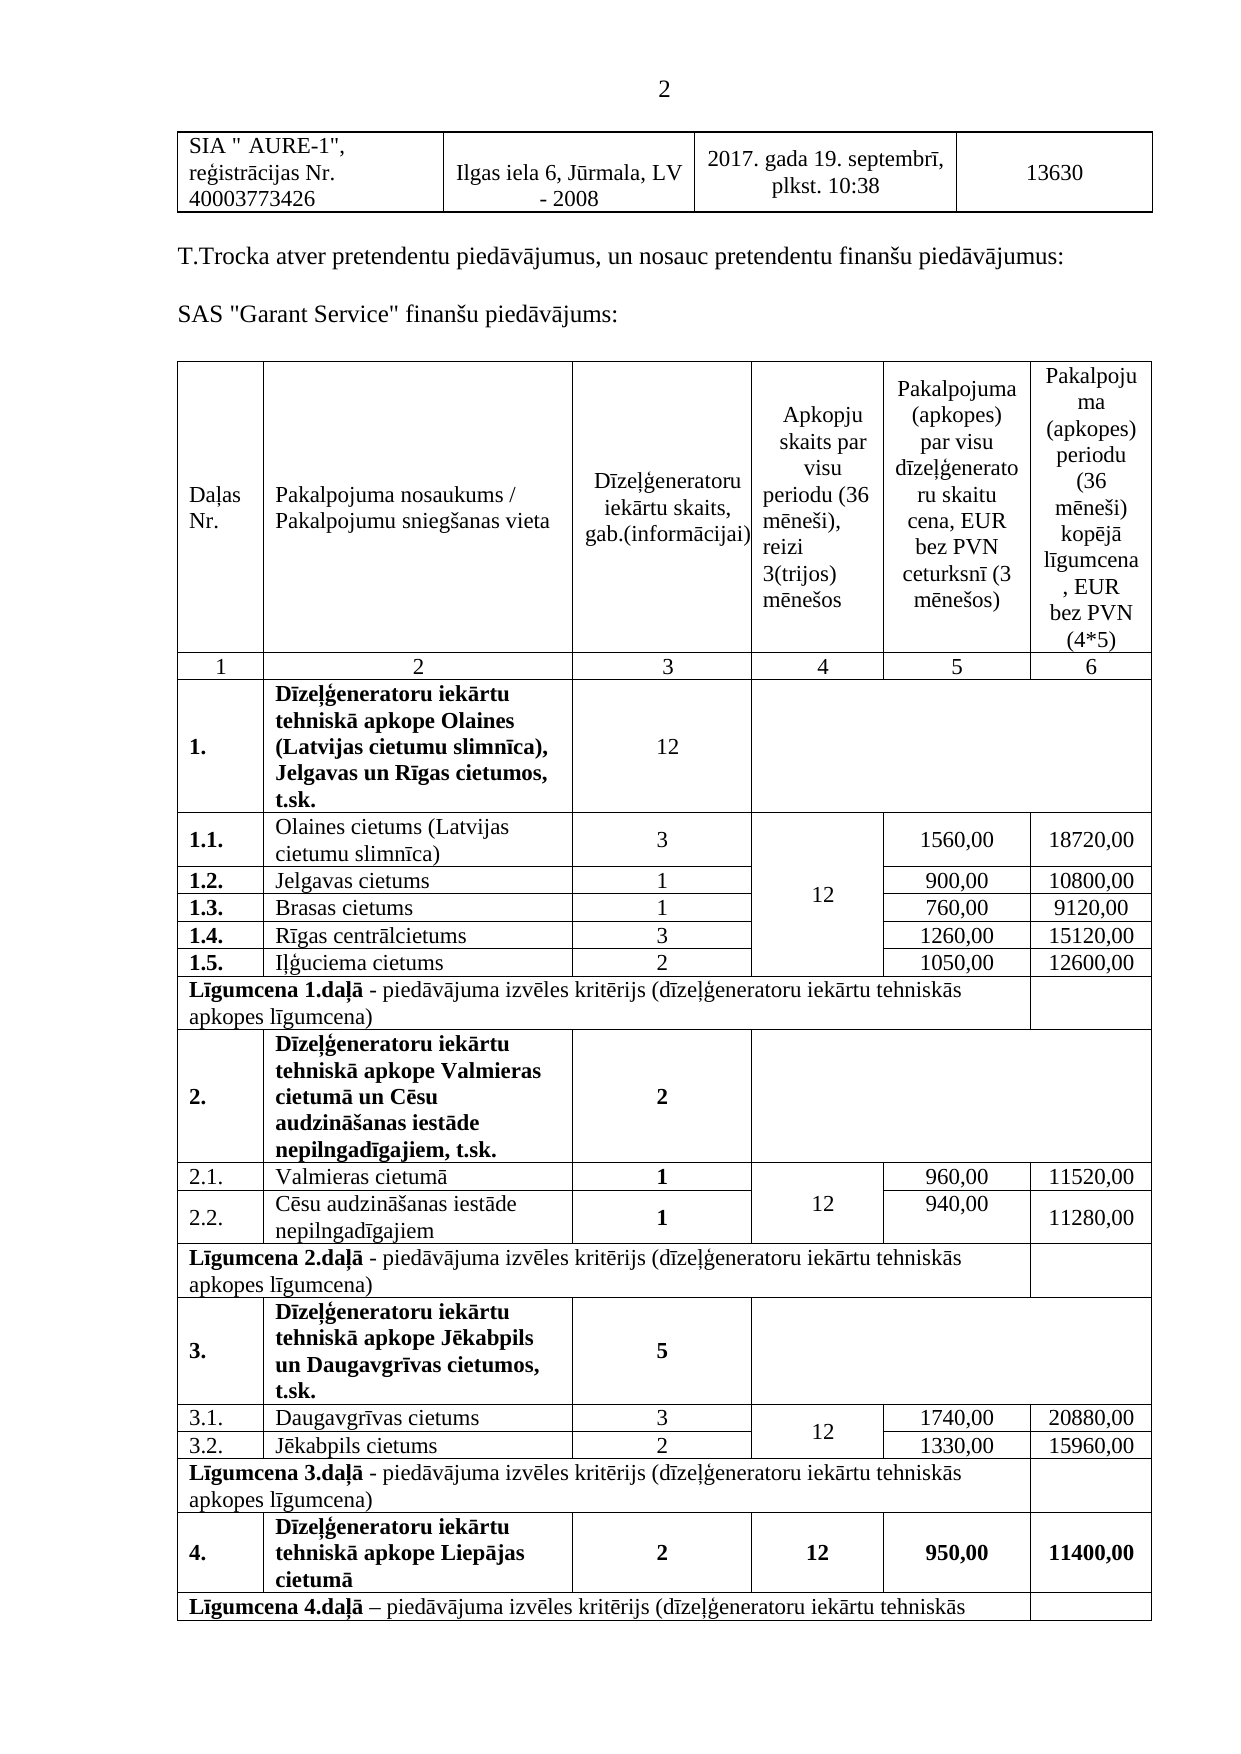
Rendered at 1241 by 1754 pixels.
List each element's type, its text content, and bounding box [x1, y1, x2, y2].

table_header Dīzeļģeneratoru iekārtu skaits, gab.(informācijai) [573, 362, 751, 652]
table_cell 10800,00 [1031, 867, 1151, 893]
table_cell 900,00 [884, 867, 1030, 893]
table_cell 3.1. [178, 1405, 263, 1431]
table_cell Daugavgrīvas cietums [264, 1405, 572, 1431]
table_cell 1.2. [178, 867, 263, 893]
table_cell [1031, 1593, 1151, 1619]
table_cell 2017. gada 19. septembrī, plkst. 10:38 [695, 133, 956, 211]
table_cell 1 [573, 1163, 751, 1189]
table_cell 1.3. [178, 894, 263, 921]
table_cell 4. [178, 1513, 263, 1592]
table_cell Jēkabpils cietums [264, 1432, 572, 1458]
table_cell 1330,00 [884, 1432, 1030, 1458]
table_cell 960,00 [884, 1163, 1030, 1189]
table_cell 6 [1031, 653, 1151, 679]
table_cell 12 [752, 813, 883, 976]
table_cell 2.2. [178, 1191, 263, 1243]
table_cell Ilgas iela 6, Jūrmala, LV - 2008 [444, 133, 694, 211]
table_cell [752, 1030, 1151, 1162]
table_cell Jelgavas cietums [264, 867, 572, 893]
table_cell 2.1. [178, 1163, 263, 1189]
table_cell [1031, 1459, 1151, 1512]
table_cell Dīzeļģeneratoru iekārtu tehniskā apkope Liepājas cietumā [264, 1513, 572, 1592]
table_cell 1740,00 [884, 1405, 1030, 1431]
table_cell 5 [884, 653, 1030, 679]
table_cell 2 [264, 653, 572, 679]
table_cell 3 [573, 922, 751, 948]
table_cell 1260,00 [884, 922, 1030, 948]
table_cell 15120,00 [1031, 922, 1151, 948]
table_cell Brasas cietums [264, 894, 572, 921]
table_cell 3. [178, 1298, 263, 1403]
table_cell 12 [752, 1163, 883, 1243]
table_cell SIA " AURE-1", reģistrācijas Nr. 40003773426 [178, 133, 443, 211]
table_cell 3 [573, 813, 751, 866]
table_cell 940,00 [884, 1191, 1030, 1243]
table_header Pakalpojuma (apkopes) par visu dīzeļģeneratoru skaitu cena, EUR bez PVN ceturksnī (3 mēnešos) [884, 362, 1030, 652]
table_cell 12 [573, 680, 751, 812]
table_cell 5 [573, 1298, 751, 1403]
table_header Pakalpojuma nosaukums / Pakalpojumu sniegšanas vieta [264, 362, 572, 652]
table_cell [752, 1298, 1151, 1403]
table_cell [1031, 977, 1151, 1029]
table_cell 11520,00 [1031, 1163, 1151, 1189]
table_cell 1.1. [178, 813, 263, 866]
table_cell 4 [752, 653, 883, 679]
table_cell 2 [573, 1030, 751, 1162]
table_cell Iļģuciema cietums [264, 949, 572, 976]
table_cell 13630 [957, 133, 1152, 211]
table_cell Dīzeļģeneratoru iekārtu tehniskā apkope Olaines (Latvijas cietumu slimnīca), Jelgavas un Rīgas cietumos, t.sk. [264, 680, 572, 812]
table_cell 2 [573, 949, 751, 976]
table_cell 1.5. [178, 949, 263, 976]
table_cell Līgumcena 3.daļā - piedāvājuma izvēles kritērijs (dīzeļģeneratoru iekārtu tehniskās apkopes līgumcena) [178, 1459, 1030, 1512]
table_header Pakalpojuma (apkopes) periodu (36 mēneši) kopējā līgumcena, EUR bez PVN (4*5) [1031, 362, 1151, 652]
table_cell [752, 680, 1151, 812]
table_cell 1. [178, 680, 263, 812]
table_cell Olaines cietums (Latvijas cietumu slimnīca) [264, 813, 572, 866]
table_cell 2 [573, 1513, 751, 1592]
table_cell 3 [573, 653, 751, 679]
table_cell 12 [752, 1405, 883, 1458]
table_cell Valmieras cietumā [264, 1163, 572, 1189]
table_cell 18720,00 [1031, 813, 1151, 866]
table_cell [1031, 1244, 1151, 1297]
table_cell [178, 1593, 1030, 1619]
table_cell 11280,00 [1031, 1191, 1151, 1243]
table_cell 3 [573, 1405, 751, 1431]
text SAS "Garant Service" finanšu piedāvājums: [177, 299, 1152, 327]
table_cell Cēsu audzināšanas iestāde nepilngadīgajiem [264, 1191, 572, 1243]
table_cell 950,00 [884, 1513, 1030, 1592]
table_header Apkopju skaits par visu periodu (36 mēneši), reizi 3(trijos) mēnešos [752, 362, 883, 652]
table_cell 1 [573, 894, 751, 921]
table_cell 1050,00 [884, 949, 1030, 976]
table_cell 3.2. [178, 1432, 263, 1458]
table_cell Līgumcena 1.daļā - piedāvājuma izvēles kritērijs (dīzeļģeneratoru iekārtu tehniskās apkopes līgumcena) [178, 977, 1030, 1029]
table_cell 15960,00 [1031, 1432, 1151, 1458]
table_cell 760,00 [884, 894, 1030, 921]
table_cell 12600,00 [1031, 949, 1151, 976]
table_cell 12 [752, 1513, 883, 1592]
table_header Daļas Nr. [178, 362, 263, 652]
table_cell 9120,00 [1031, 894, 1151, 921]
table_cell 2 [573, 1432, 751, 1458]
table_cell 1.4. [178, 922, 263, 948]
text T.Trocka atver pretendentu piedāvājumus, un nosauc pretendentu finanšu piedāvājumus: [177, 241, 1152, 270]
table_cell 1560,00 [884, 813, 1030, 866]
table_cell 1 [573, 1191, 751, 1243]
table_cell Dīzeļģeneratoru iekārtu tehniskā apkope Jēkabpils un Daugavgrīvas cietumos, t.sk. [264, 1298, 572, 1403]
table_cell 1 [573, 867, 751, 893]
table_cell 11400,00 [1031, 1513, 1151, 1592]
table_cell Dīzeļģeneratoru iekārtu tehniskā apkope Valmieras cietumā un Cēsu audzināšanas iestāde nepilngadīgajiem, t.sk. [264, 1030, 572, 1162]
table_cell 2. [178, 1030, 263, 1162]
table_cell 1 [178, 653, 263, 679]
table_cell Rīgas centrālcietums [264, 922, 572, 948]
table_cell Līgumcena 2.daļā - piedāvājuma izvēles kritērijs (dīzeļģeneratoru iekārtu tehniskās apkopes līgumcena) [178, 1244, 1030, 1297]
table_cell 20880,00 [1031, 1405, 1151, 1431]
